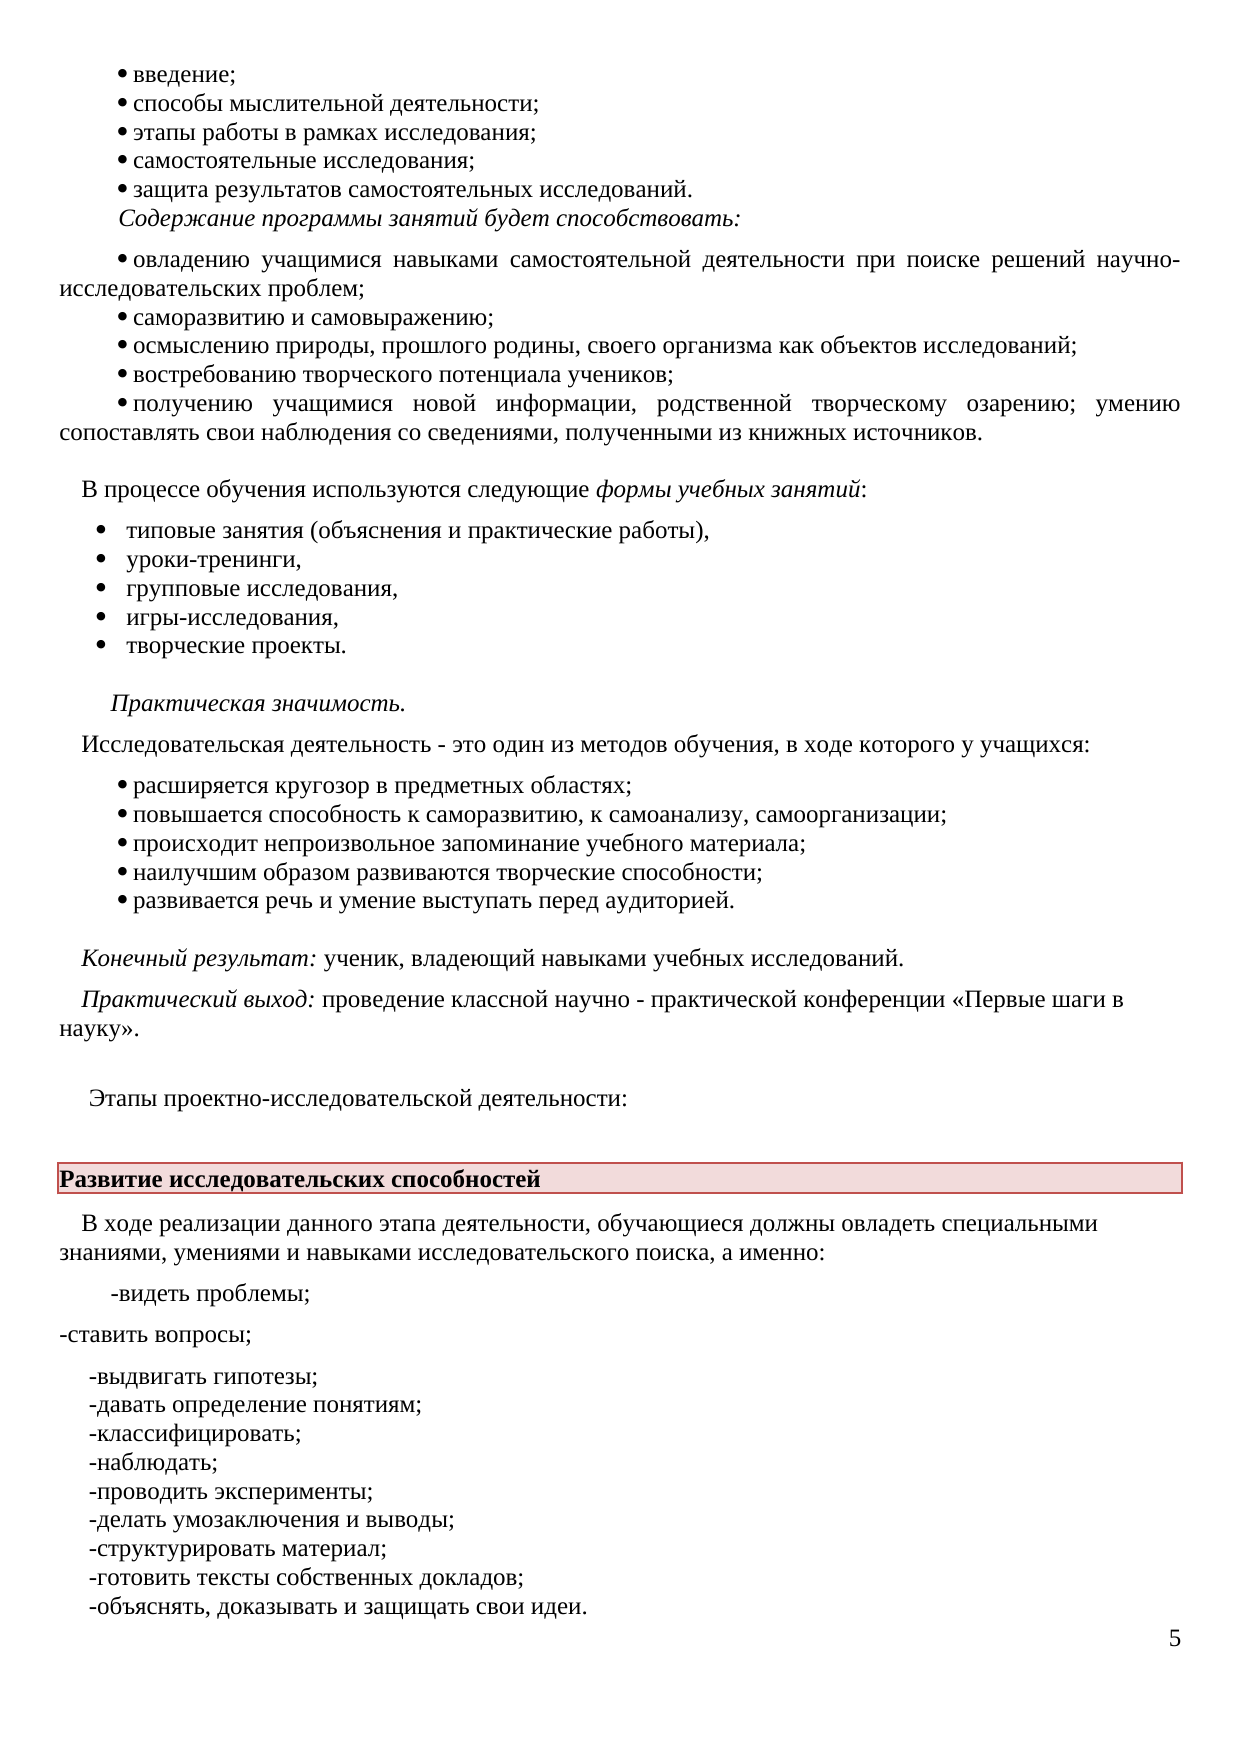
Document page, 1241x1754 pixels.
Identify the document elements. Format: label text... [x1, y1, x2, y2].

list самостоятельные исследования; [59, 145, 1181, 174]
list осмыслению природы, прошлого родины, своего организма как объектов исследований; [59, 330, 1181, 359]
text Исследовательская деятельность - это один из методов обучения, в ходе которого у учащихся: [59, 729, 1181, 758]
list -готовить тексты собственных докладов; [88, 1562, 1181, 1591]
list -объяснять, доказывать и защищать свои идеи. [88, 1591, 1181, 1619]
list Содержание программы занятий будет способствовать: [118, 203, 1181, 232]
list уроки-тренинги, [97, 544, 1181, 573]
list -структурировать материал; [88, 1533, 1181, 1562]
list защита результатов самостоятельных исследований. [59, 174, 1181, 203]
text -ставить вопросы; [59, 1319, 1181, 1348]
list -наблюдать; [88, 1447, 1181, 1476]
text Практический выход: проведение классной научно - практической конференции «Первые шаги в науку». [59, 984, 1181, 1042]
text В процессе обучения используются следующие формы учебных занятий: [59, 474, 1181, 503]
text Конечный результат: ученик, владеющий навыками учебных исследований. [59, 943, 1181, 972]
list саморазвитию и самовыражению; [59, 302, 1181, 330]
list наилучшим образом развиваются творческие способности; [59, 857, 1181, 885]
list получению учащимися новой информации, родственной творческому озарению; умению сопоставлять свои наблюдения со сведениями, полученными из книжных источников. [59, 388, 1181, 445]
list -классифицировать; [88, 1418, 1181, 1447]
list расширяется кругозор в предметных областях; [59, 770, 1181, 799]
list игры-исследования, [97, 602, 1181, 630]
list -выдвигать гипотезы; [88, 1361, 1181, 1389]
list происходит непроизвольное запоминание учебного материала; [59, 828, 1181, 857]
text Этапы проектно-исследовательской деятельности: [88, 1083, 1181, 1112]
list способы мыслительной деятельности; [59, 88, 1181, 117]
list овладению учащимися навыками самостоятельной деятельности при поиске решений научно-исследовательских проблем; [59, 244, 1181, 302]
text Практическая значимость. [88, 688, 1181, 717]
list творческие проекты. [97, 630, 1181, 659]
text -видеть проблемы; [88, 1278, 1181, 1307]
list введение; [59, 59, 1181, 88]
list -делать умозаключения и выводы; [88, 1504, 1181, 1533]
list групповые исследования, [97, 573, 1181, 602]
list -давать определение понятиям; [88, 1389, 1181, 1418]
list -проводить эксперименты; [88, 1476, 1181, 1504]
list востребованию творческого потенциала учеников; [59, 359, 1181, 388]
text В ходе реализации данного этапа деятельности, обучающиеся должны овладеть специальными знаниями, умениями и навыками исследовательского поиска, а именно: [59, 1208, 1181, 1266]
list развивается речь и умение выступать перед аудиторией. [59, 885, 1181, 914]
list типовые занятия (объяснения и практические работы), [97, 515, 1181, 544]
subtitle Развитие исследовательских способностей [59, 1164, 1181, 1192]
list этапы работы в рамках исследования; [59, 117, 1181, 145]
list повышается способность к саморазвитию, к самоанализу, самоорганизации; [59, 799, 1181, 828]
